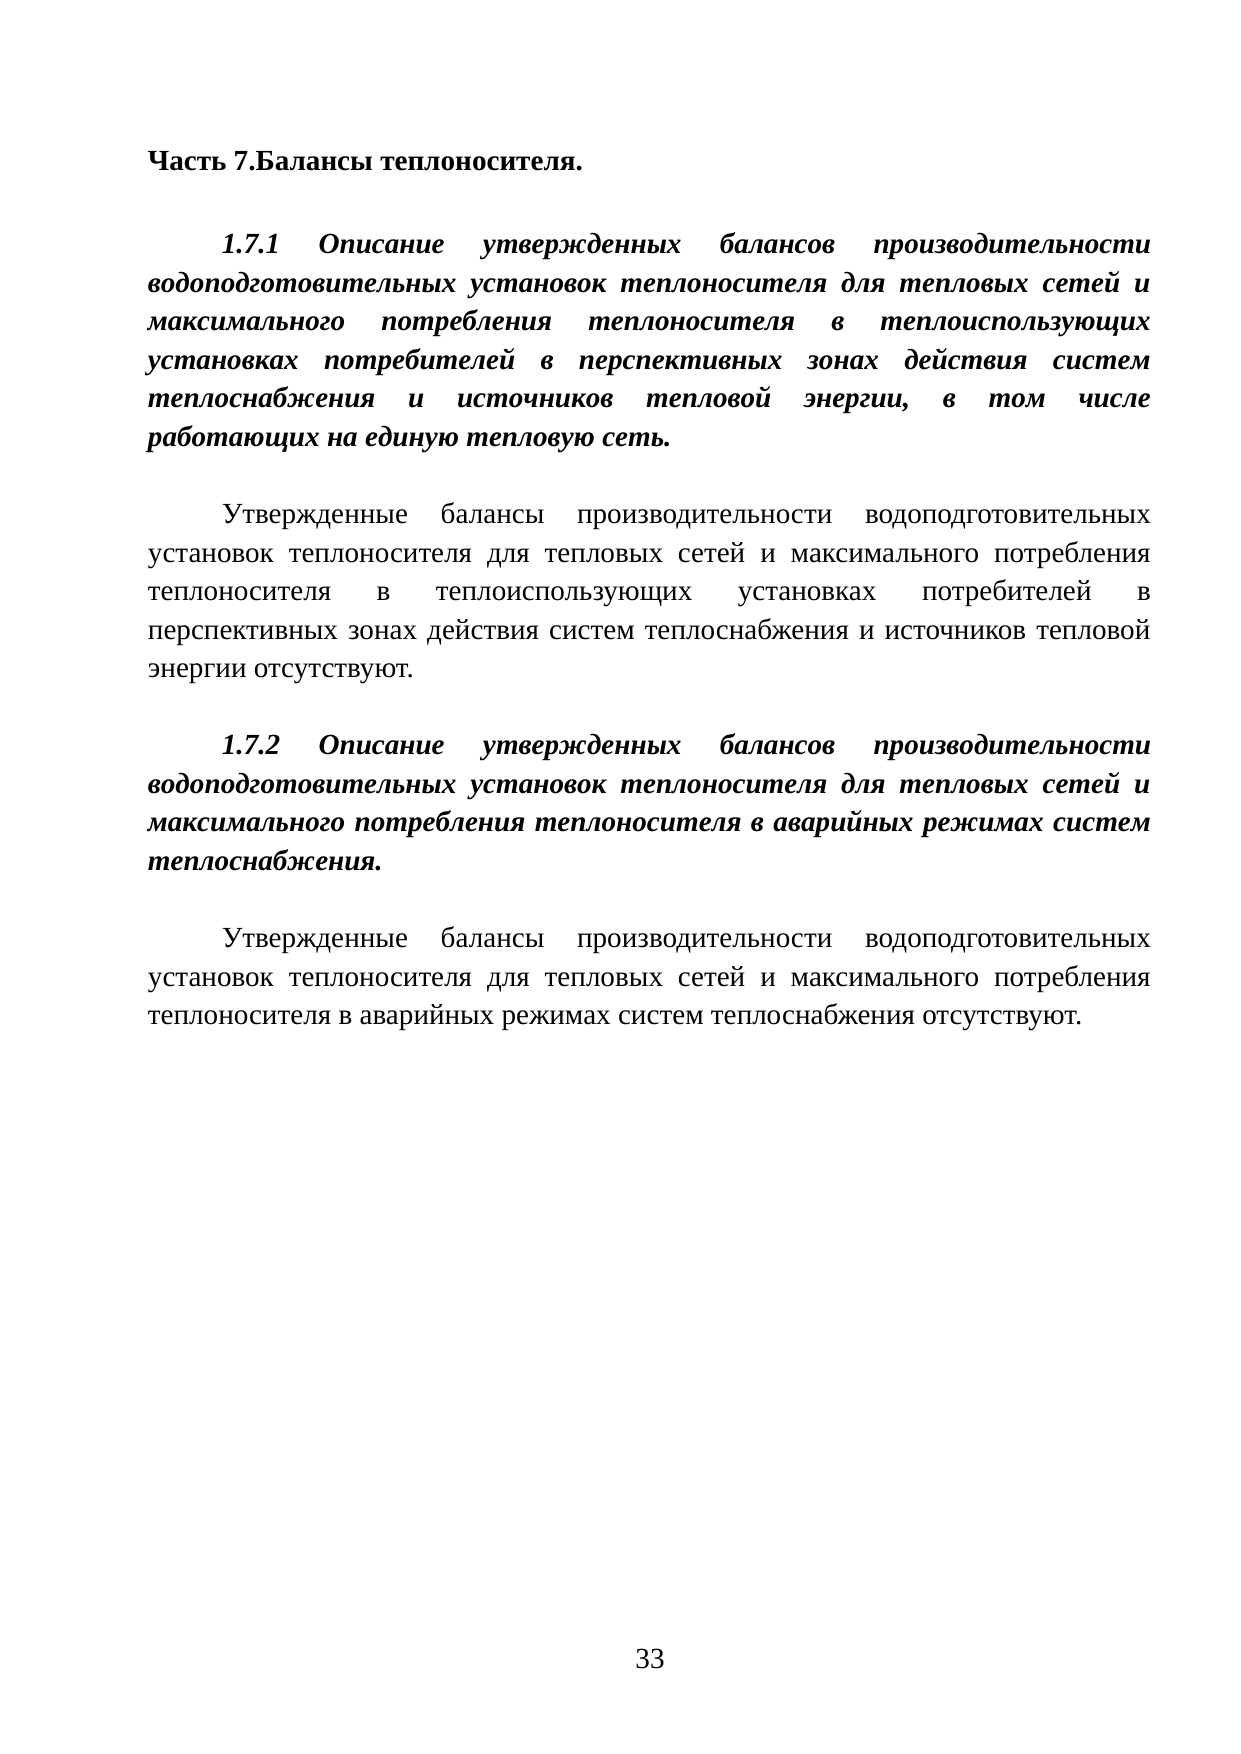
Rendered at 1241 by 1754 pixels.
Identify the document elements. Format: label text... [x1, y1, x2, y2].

subtitle Часть 7.Балансы теплоносителя. [148, 143, 1152, 177]
subtitle 1.7.2 Описание утвержденных балансов производительности водоподготовительных установок теплоносителя для тепловых сетей и максимального потребления теплоносителя в аварийных режимах систем теплоснабжения. [148, 727, 1152, 877]
text Утвержденные балансы производительности водоподготовительных установок теплоносителя для тепловых сетей и максимального потребления теплоносителя в теплоиспользующих установках потребителей в перспективных зонах действия систем теплоснабжения и источников тепловой энергии отсутствуют. [148, 496, 1152, 684]
text Утвержденные балансы производительности водоподготовительных установок теплоносителя для тепловых сетей и максимального потребления теплоносителя в аварийных режимах систем теплоснабжения отсутствуют. [148, 920, 1152, 1031]
subtitle 1.7.1 Описание утвержденных балансов производительности водоподготовительных установок теплоносителя для тепловых сетей и максимального потребления теплоносителя в теплоиспользующих установках потребителей в перспективных зонах действия систем теплоснабжения и источников тепловой энергии, в том числе работающих на единую тепловую сеть. [148, 226, 1152, 453]
